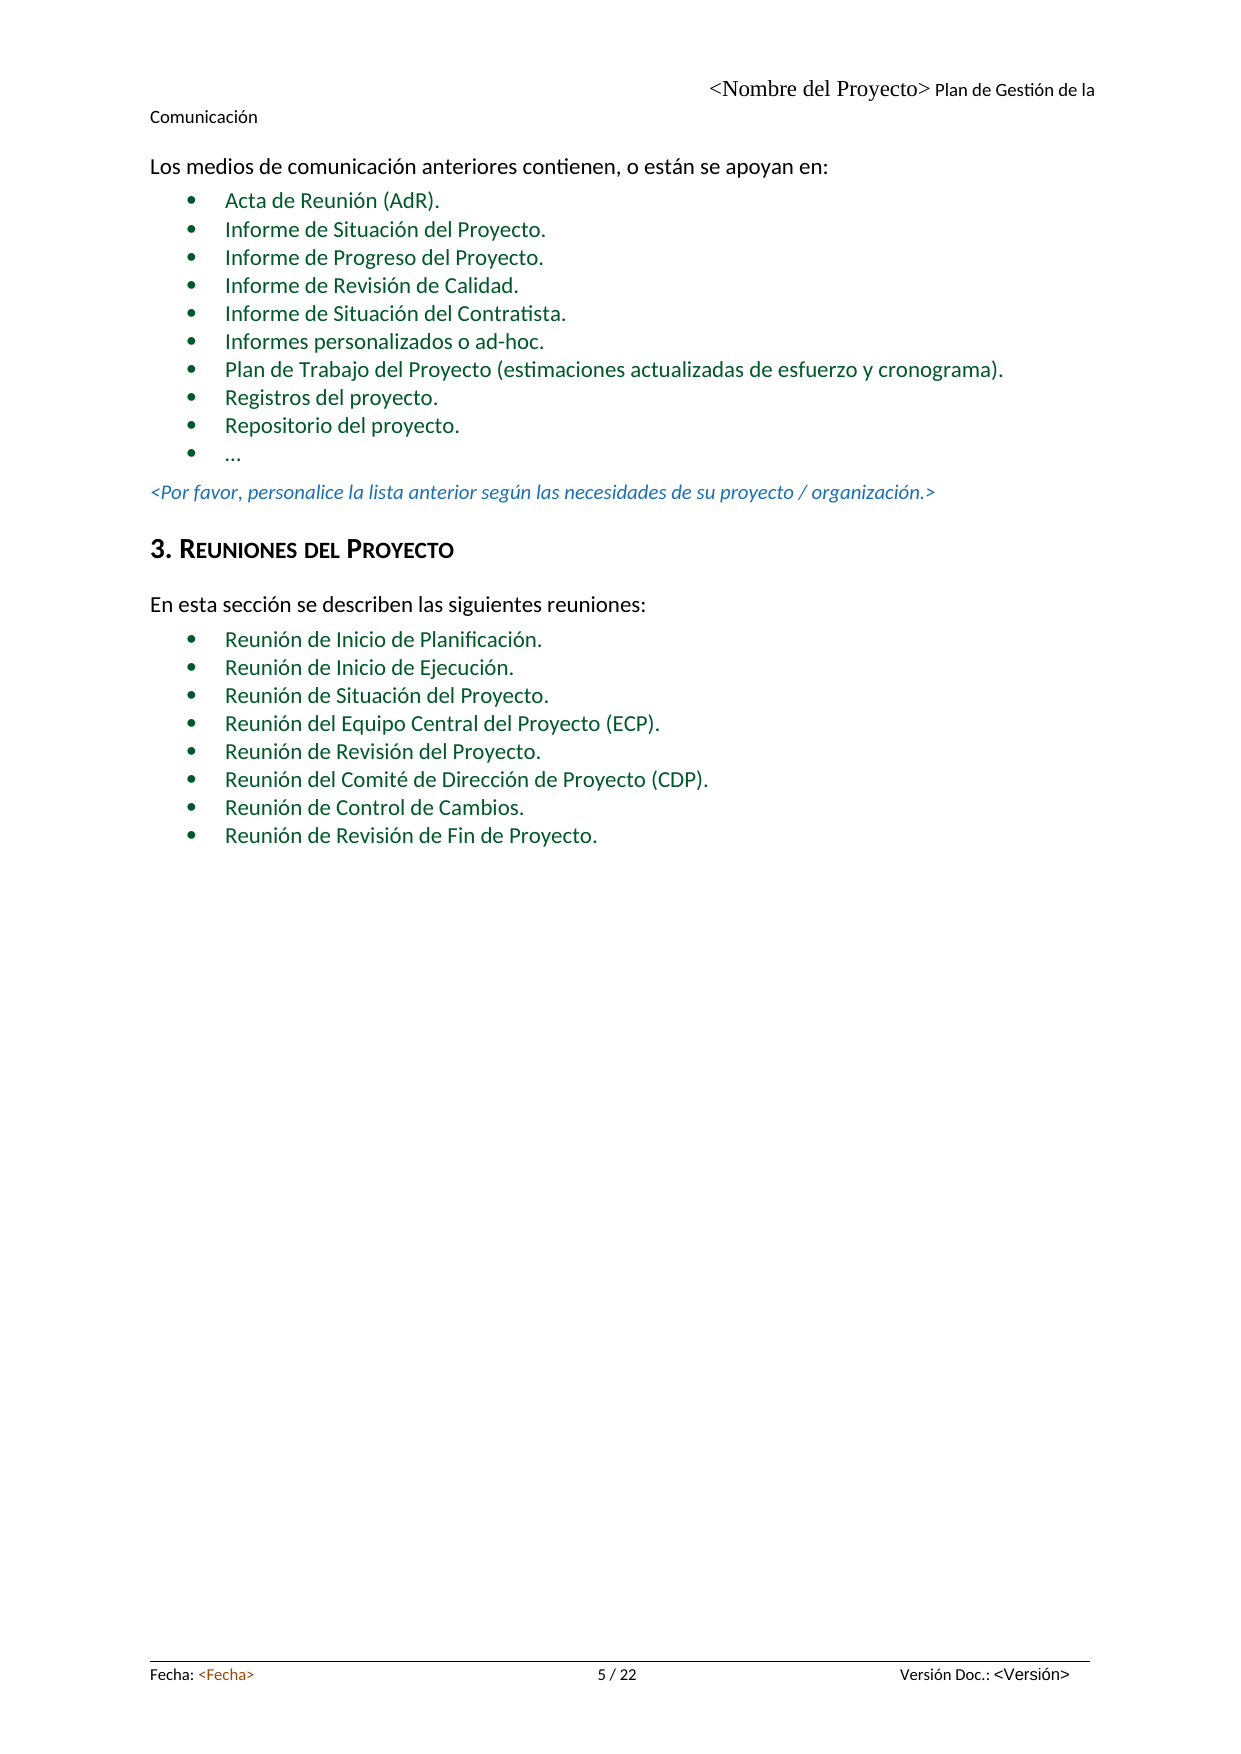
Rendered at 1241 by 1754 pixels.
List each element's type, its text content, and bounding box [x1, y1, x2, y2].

list En esta sección se describen las siguientes reuniones: [150, 590, 1090, 618]
list Reunión de Inicio de Ejecución. [187, 653, 1090, 681]
list Acta de Reunión (AdR). [187, 187, 1090, 215]
list Registros del proyecto. [187, 383, 1090, 411]
list Reunión del Equipo Central del Proyecto (ECP). [187, 709, 1090, 737]
list Informes personalizados o ad-hoc. [187, 327, 1090, 355]
list Reunión de Inicio de Planificación. [187, 625, 1090, 653]
list … [187, 439, 1090, 467]
list Repositorio del proyecto. [187, 411, 1090, 439]
list Informe de Situación del Contratista. [187, 299, 1090, 327]
list Informe de Situación del Proyecto. [187, 215, 1090, 243]
list Informe de Revisión de Calidad. [187, 271, 1090, 299]
list Los medios de comunicación anteriores contienen, o están se apoyan en: [150, 152, 1090, 180]
list Reunión de Revisión de Fin de Proyecto. [187, 821, 1090, 849]
list Informe de Progreso del Proyecto. [187, 243, 1090, 271]
list Reunión de Revisión del Proyecto. [187, 737, 1090, 765]
list Reunión de Situación del Proyecto. [187, 681, 1090, 709]
list Plan de Trabajo del Proyecto (estimaciones actualizadas de esfuerzo y cronograma). [187, 355, 1090, 383]
subtitle Reuniones del Proyecto [150, 530, 1090, 565]
text <Por favor, personalice la lista anterior según las necesidades de su proyecto / organización.> [150, 479, 1090, 505]
list Reunión de Control de Cambios. [187, 793, 1090, 821]
list Reunión del Comité de Dirección de Proyecto (CDP). [187, 765, 1090, 793]
